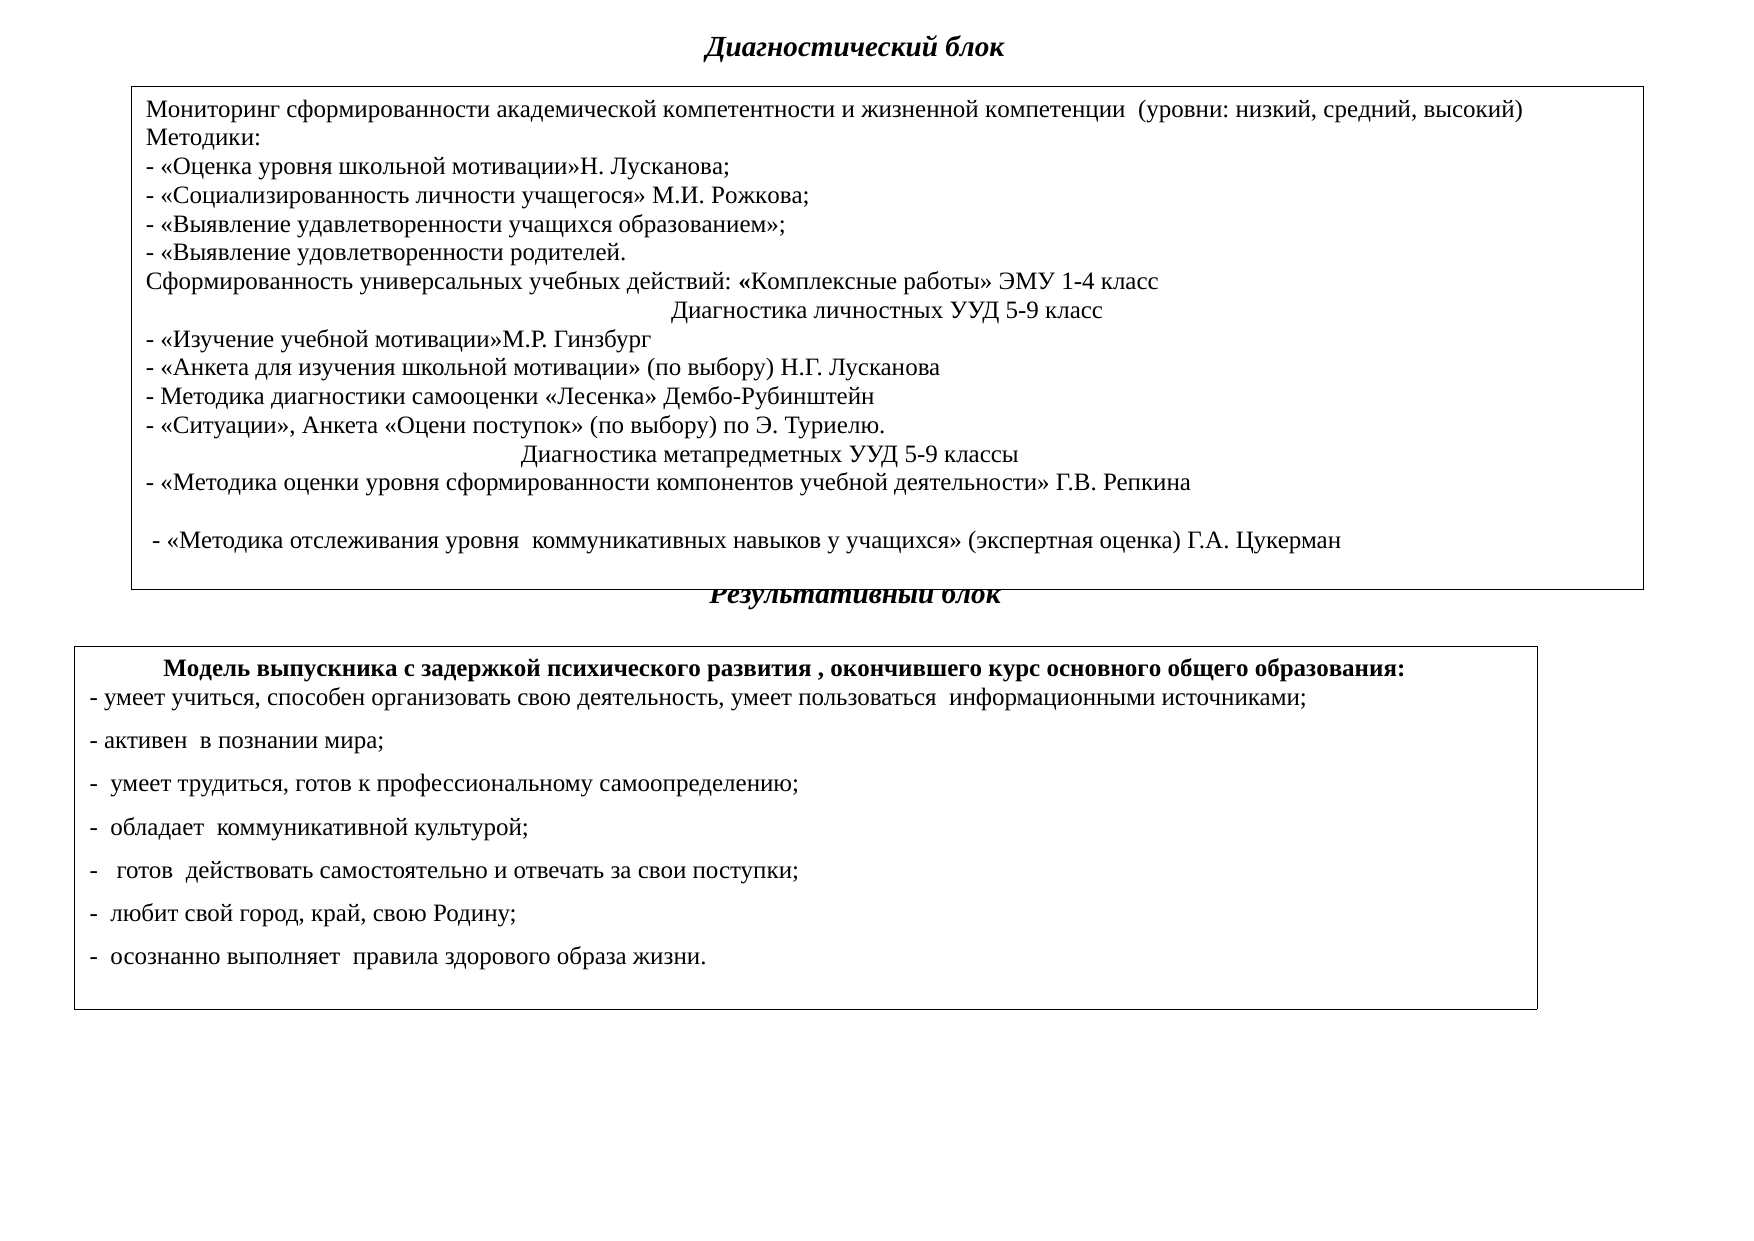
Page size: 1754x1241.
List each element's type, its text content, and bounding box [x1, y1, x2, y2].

text Результативный блок [74, 576, 755, 609]
text Результативный блок [753, 590, 1636, 609]
text Диагностический блок [74, 29, 1636, 63]
